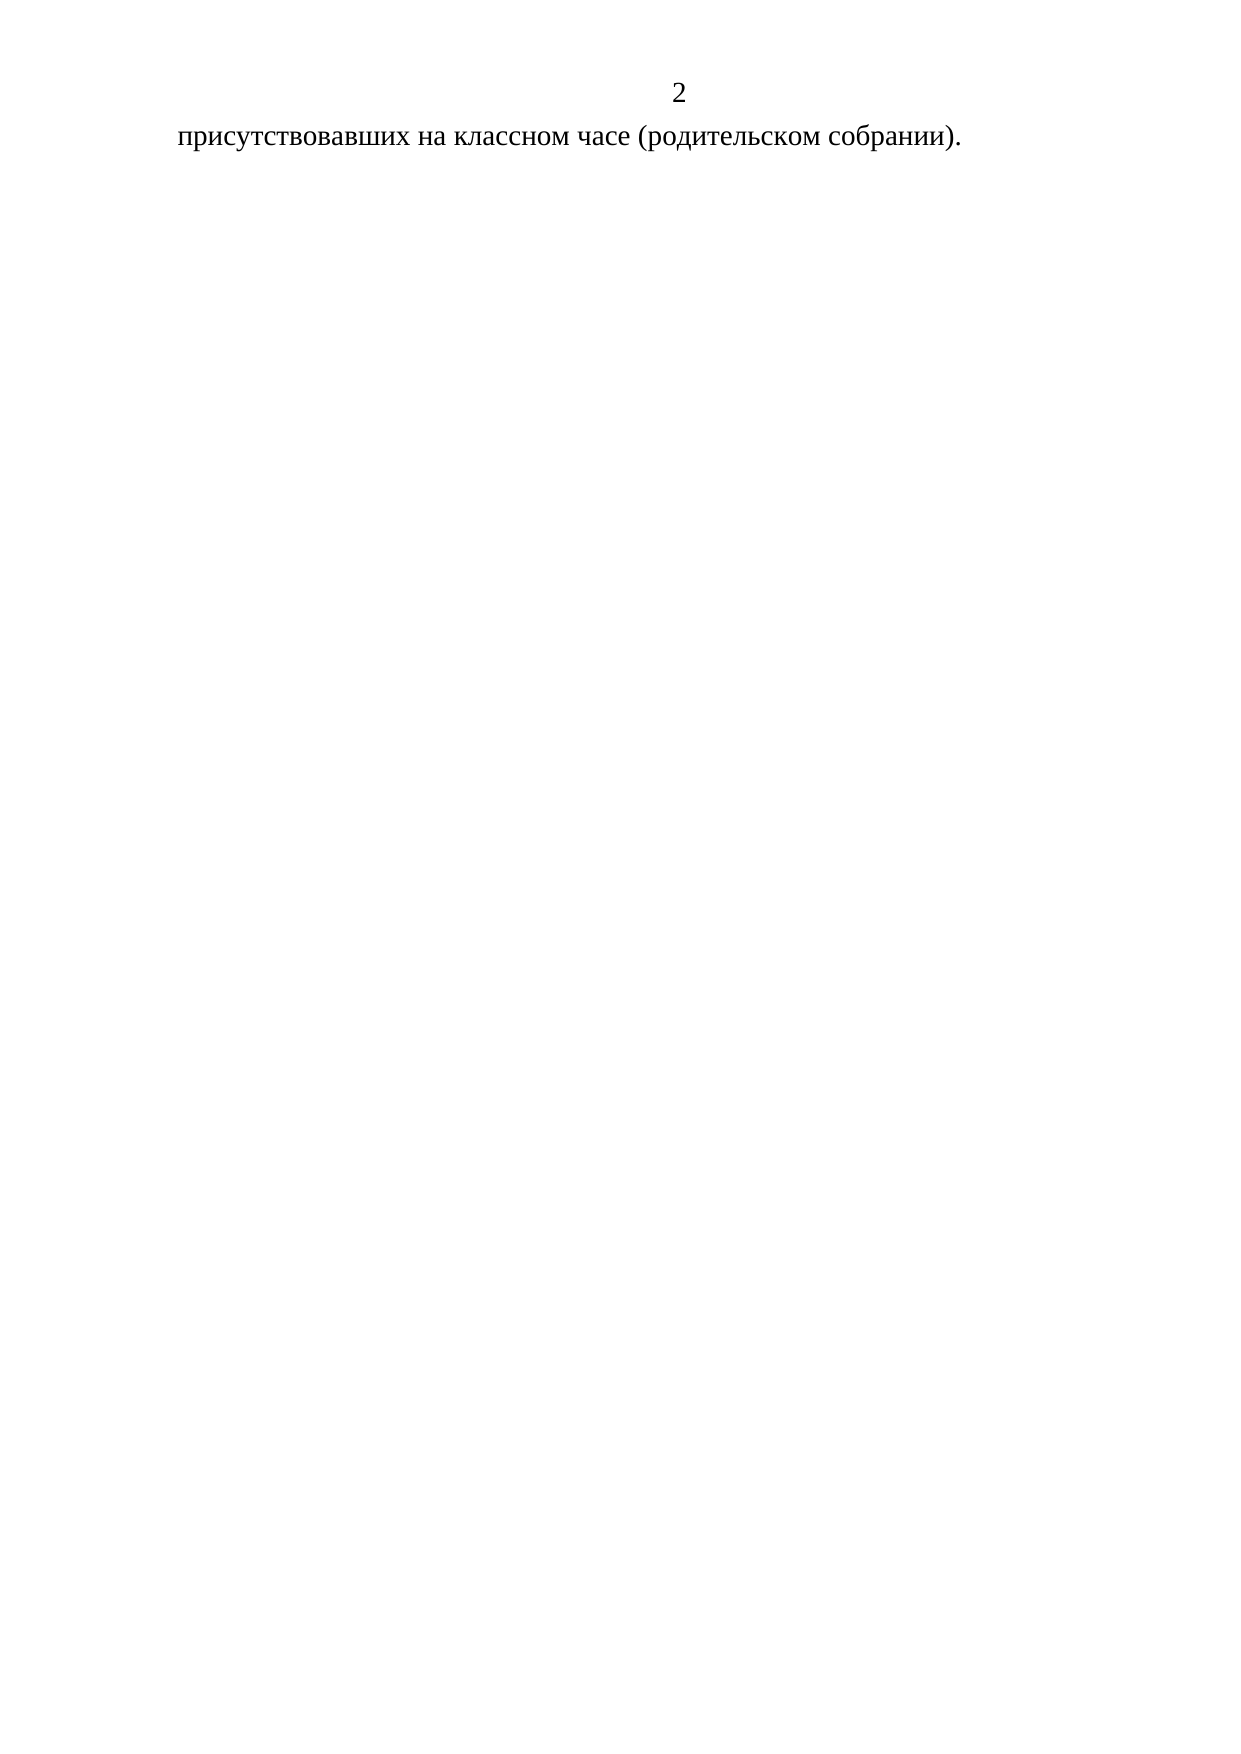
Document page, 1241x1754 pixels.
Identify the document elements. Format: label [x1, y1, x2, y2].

text [177, 118, 1181, 152]
